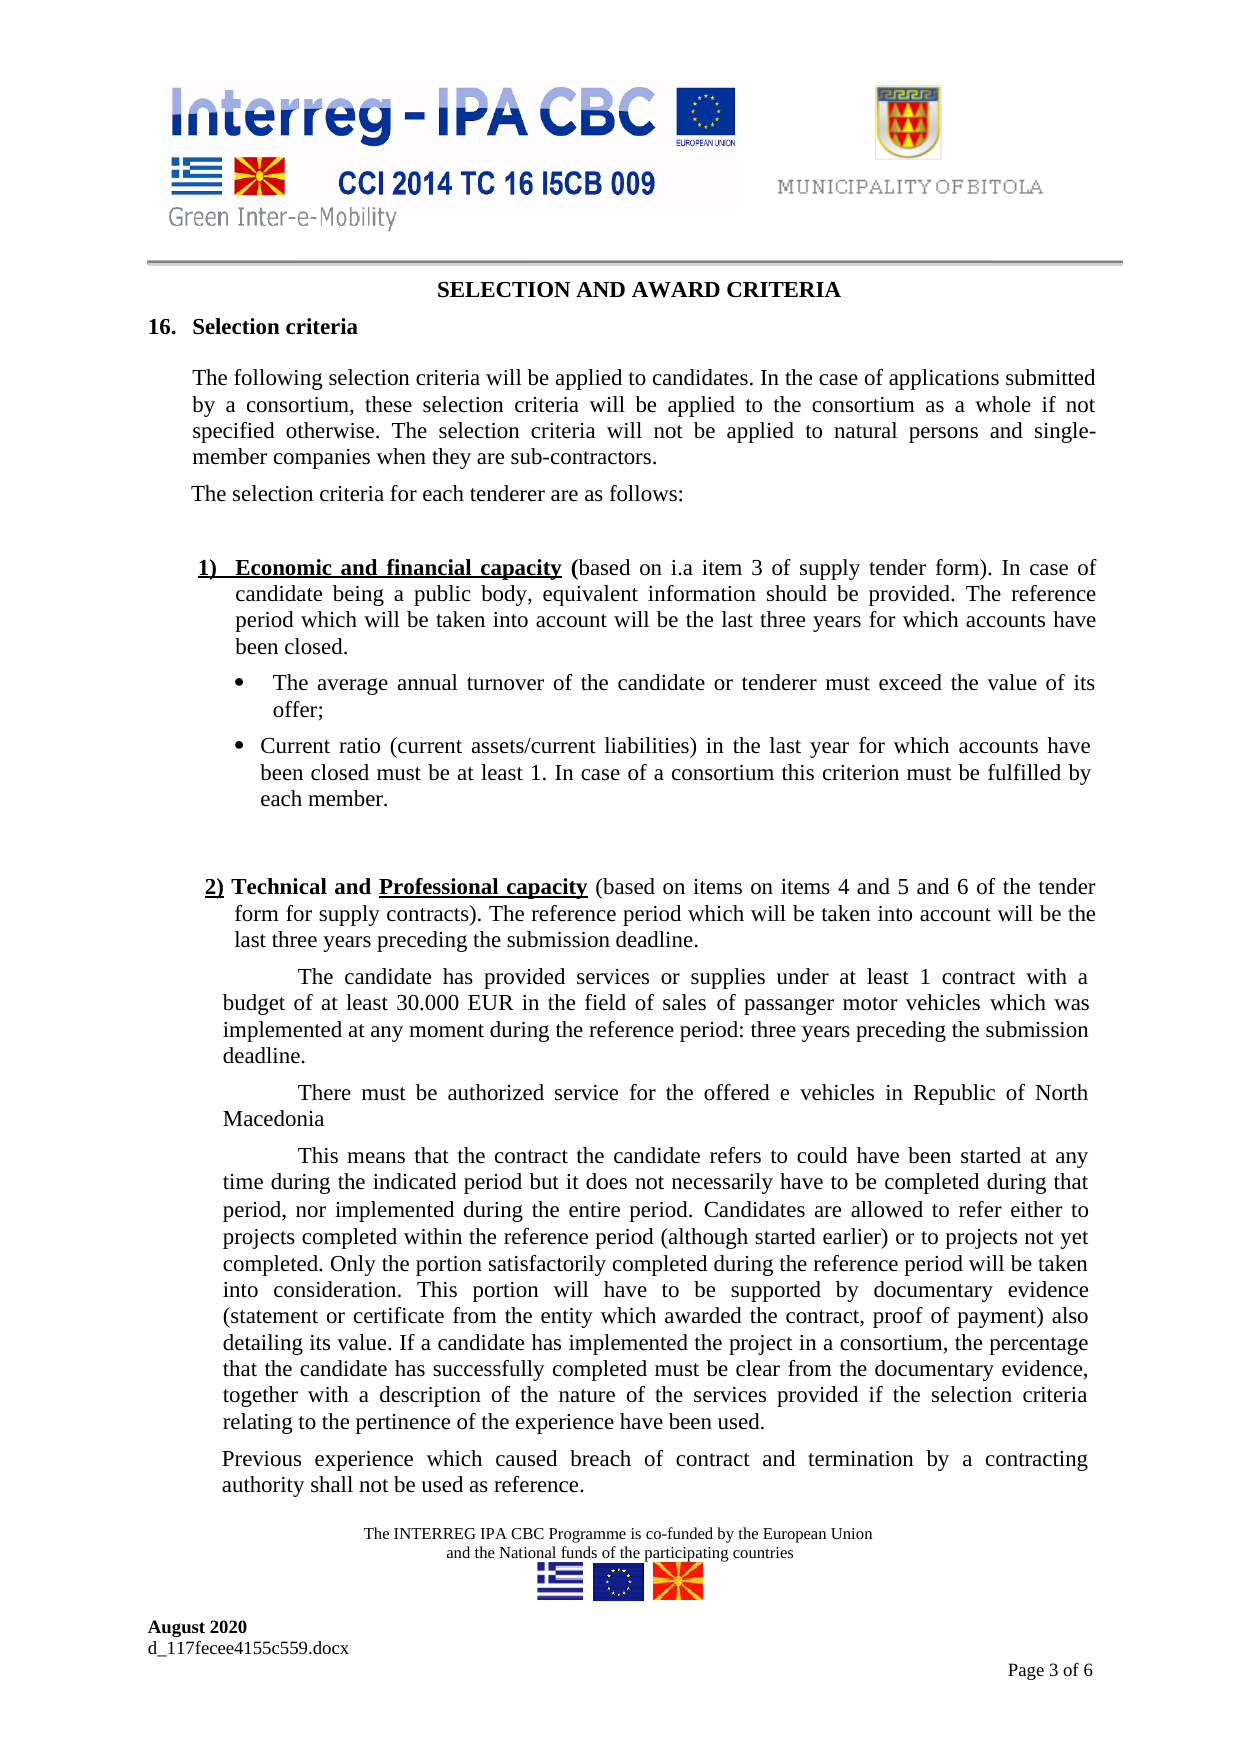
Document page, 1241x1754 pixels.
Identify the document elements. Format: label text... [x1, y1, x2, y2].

picture [537, 1562, 703, 1603]
subtitle Selection criteria [148, 313, 1093, 339]
text Previous experience which caused breach of contract and termination by a contracting authority shall not be used as reference. [222, 1444, 1090, 1497]
text The following selection criteria will be applied to candidates. In the case of applications submitted by a consortium, these selection criteria will be applied to the consortium as a whole if not specified otherwise. The selection criteria will not be applied to natural persons and single-member companies when they are sub-contractors. [192, 364, 1098, 470]
list The average annual turnover of the candidate or tenderer must exceed the value of its offer; [235, 669, 1098, 722]
text 2) Technical and Professional capacity (based on items on items 4 and 5 and 6 of the tender form for supply contracts). The reference period which will be taken into account will be the last three years preceding the submission deadline. [204, 873, 1098, 952]
text The selection criteria for each tenderer are as follows: [148, 480, 1093, 506]
text SELECTION AND AWARD CRITERIA [185, 276, 1093, 302]
list Economic and financial capacity (based on i.a item 3 of supply tender form). In case of candidate being a public body, equivalent information should be provided. The reference period which will be taken into account will be the last three years for which accounts have been closed. [198, 554, 1098, 659]
list Current ratio (current assets/current liabilities) in the last year for which accounts have been closed must be at least 1. In case of a consortium this criterion must be fulfilled by each member. [235, 733, 1093, 812]
text This means that the contract the candidate refers to could have been started at any time during the indicated period but it does not necessarily have to be completed during that period, nor implemented during the entire period. Candidates are allowed to refer either to projects completed within the reference period (although started earlier) or to projects not yet completed. Only the portion satisfactorily completed during the reference period will be taken into consideration. This portion will have to be supported by documentary evidence (statement or certificate from the entity which awarded the contract, proof of payment) also detailing its value. If a candidate has implemented the project in a consortium, the percentage that the candidate has successfully completed must be clear from the documentary evidence, together with a description of the nature of the services provided if the selection criteria relating to the pertinence of the experience have been used. [223, 1142, 1090, 1434]
picture [761, 80, 1058, 234]
text The candidate has provided services or supplies under at least 1 contract with a budget of at least 30.000 EUR in the field of sales of passanger motor vehicles which was implemented at any moment during the reference period: three years preceding the submission deadline. [223, 963, 1090, 1068]
text There must be authorized service for the offered e vehicles in Republic of North Macedonia [223, 1079, 1090, 1131]
picture [164, 80, 737, 234]
